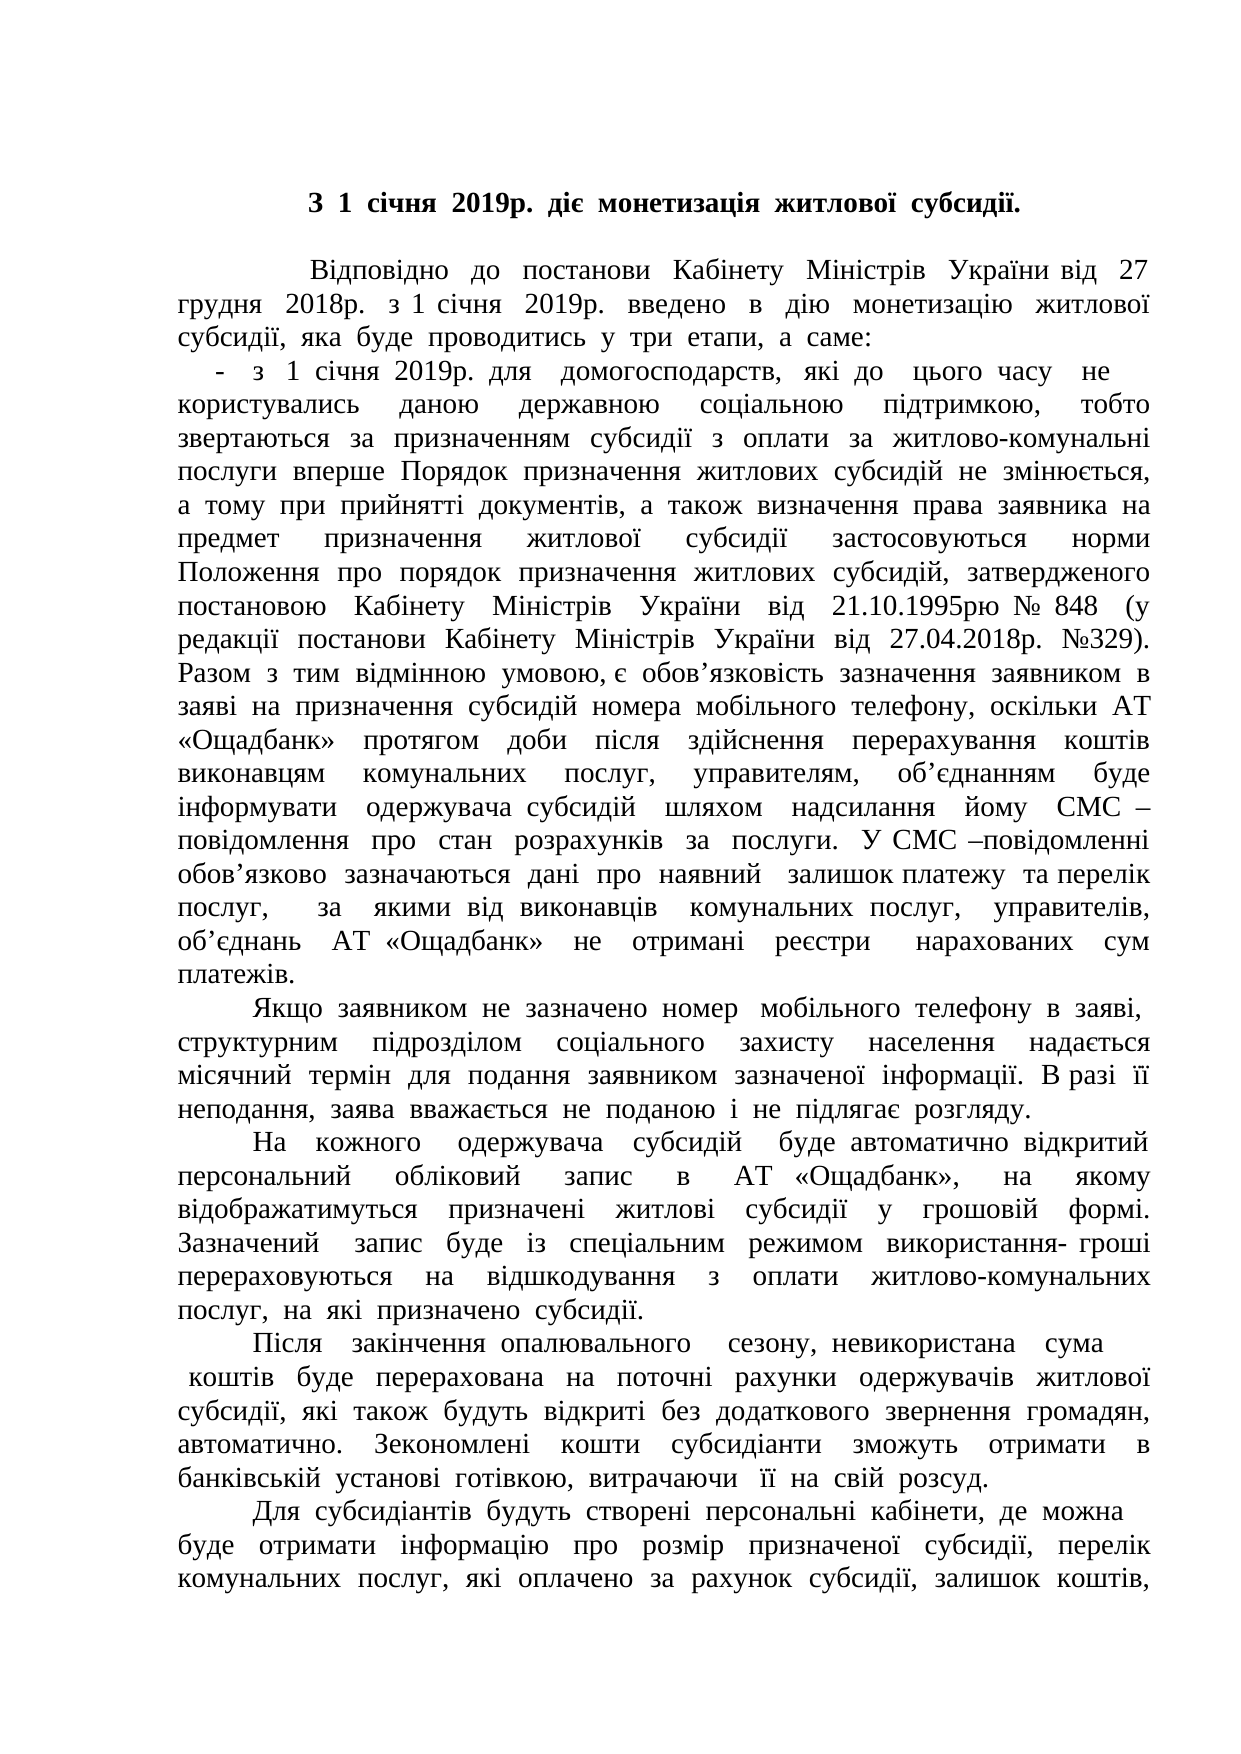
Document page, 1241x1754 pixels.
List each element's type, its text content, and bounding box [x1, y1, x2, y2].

text Для субсидіантів будуть створені персональні кабінети, де можна [252, 1493, 1152, 1527]
text персональний обліковий запис в АТ «Ощадбанк», на якому відображатимуться призначені житлові субсидії у грошовій формі. Зазначений запис буде із спеціальним режимом використання- гроші перераховуються на відшкодування з оплати житлово-комунальних послуг, на які призначено субсидії. [177, 1158, 1152, 1326]
text Якщо заявником не зазначено номер мобільного телефону в заяві, [252, 990, 1152, 1024]
text Відповідно до постанови Кабінету Міністрів України від 27 грудня 2018р. з 1 січня 2019р. введено в дію монетизацію житлової субсидії, яка буде проводитись у три етапи, а саме: [177, 252, 1152, 353]
list з 1 січня 2019р. для домогосподарств, які до цього часу не [215, 353, 1152, 386]
text коштів буде перерахована на поточні рахунки одержувачів житлової субсидії, які також будуть відкриті без додаткового звернення громадян, автоматично. Зекономлені кошти субсидіанти зможуть отримати в банківській установі готівкою, витрачаючи її на свій розсуд. [177, 1359, 1152, 1493]
text користувались даною державною соціальною підтримкою, тобто звертаються за призначенням субсидії з оплати за житлово-комунальні послуги вперше Порядок призначення житлових субсидій не змінюється, а тому при прийнятті документів, а також визначення права заявника на предмет призначення житлової субсидії застосовуються норми Положення про порядок призначення житлових субсидій, затвердженого постановою Кабінету Міністрів України від 21.10.1995рю № 848 (у редакції постанови Кабінету Міністрів України від 27.04.2018р. №329). Разом з тим відмінною умовою, є обов’язковість зазначення заявником в заяві на призначення субсидій номера мобільного телефону, оскільки АТ «Ощадбанк» протягом доби після здійснення перерахування коштів виконавцям комунальних послуг, управителям, об’єднанням буде інформувати одержувача субсидій шляхом надсилання йому СМС – повідомлення про стан розрахунків за послуги. У СМС –повідомленні обов’язково зазначаються дані про наявний залишок платежу та перелік послуг, за якими від виконавців комунальних послуг, управителів, об’єднань АТ «Ощадбанк» не отримані реєстри нарахованих сум платежів. [177, 386, 1152, 990]
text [177, 1527, 1152, 1594]
text Після закінчення опалювального сезону, невикористана сума [252, 1326, 1152, 1359]
text З 1 січня 2019р. діє монетизація житлової субсидії. [177, 185, 1152, 219]
text На кожного одержувача субсидій буде автоматично відкритий [252, 1124, 1152, 1158]
text структурним підрозділом соціального захисту населення надається місячний термін для подання заявником зазначеної інформації. В разі її неподання, заява вважається не поданою і не підлягає розгляду. [177, 1024, 1152, 1124]
